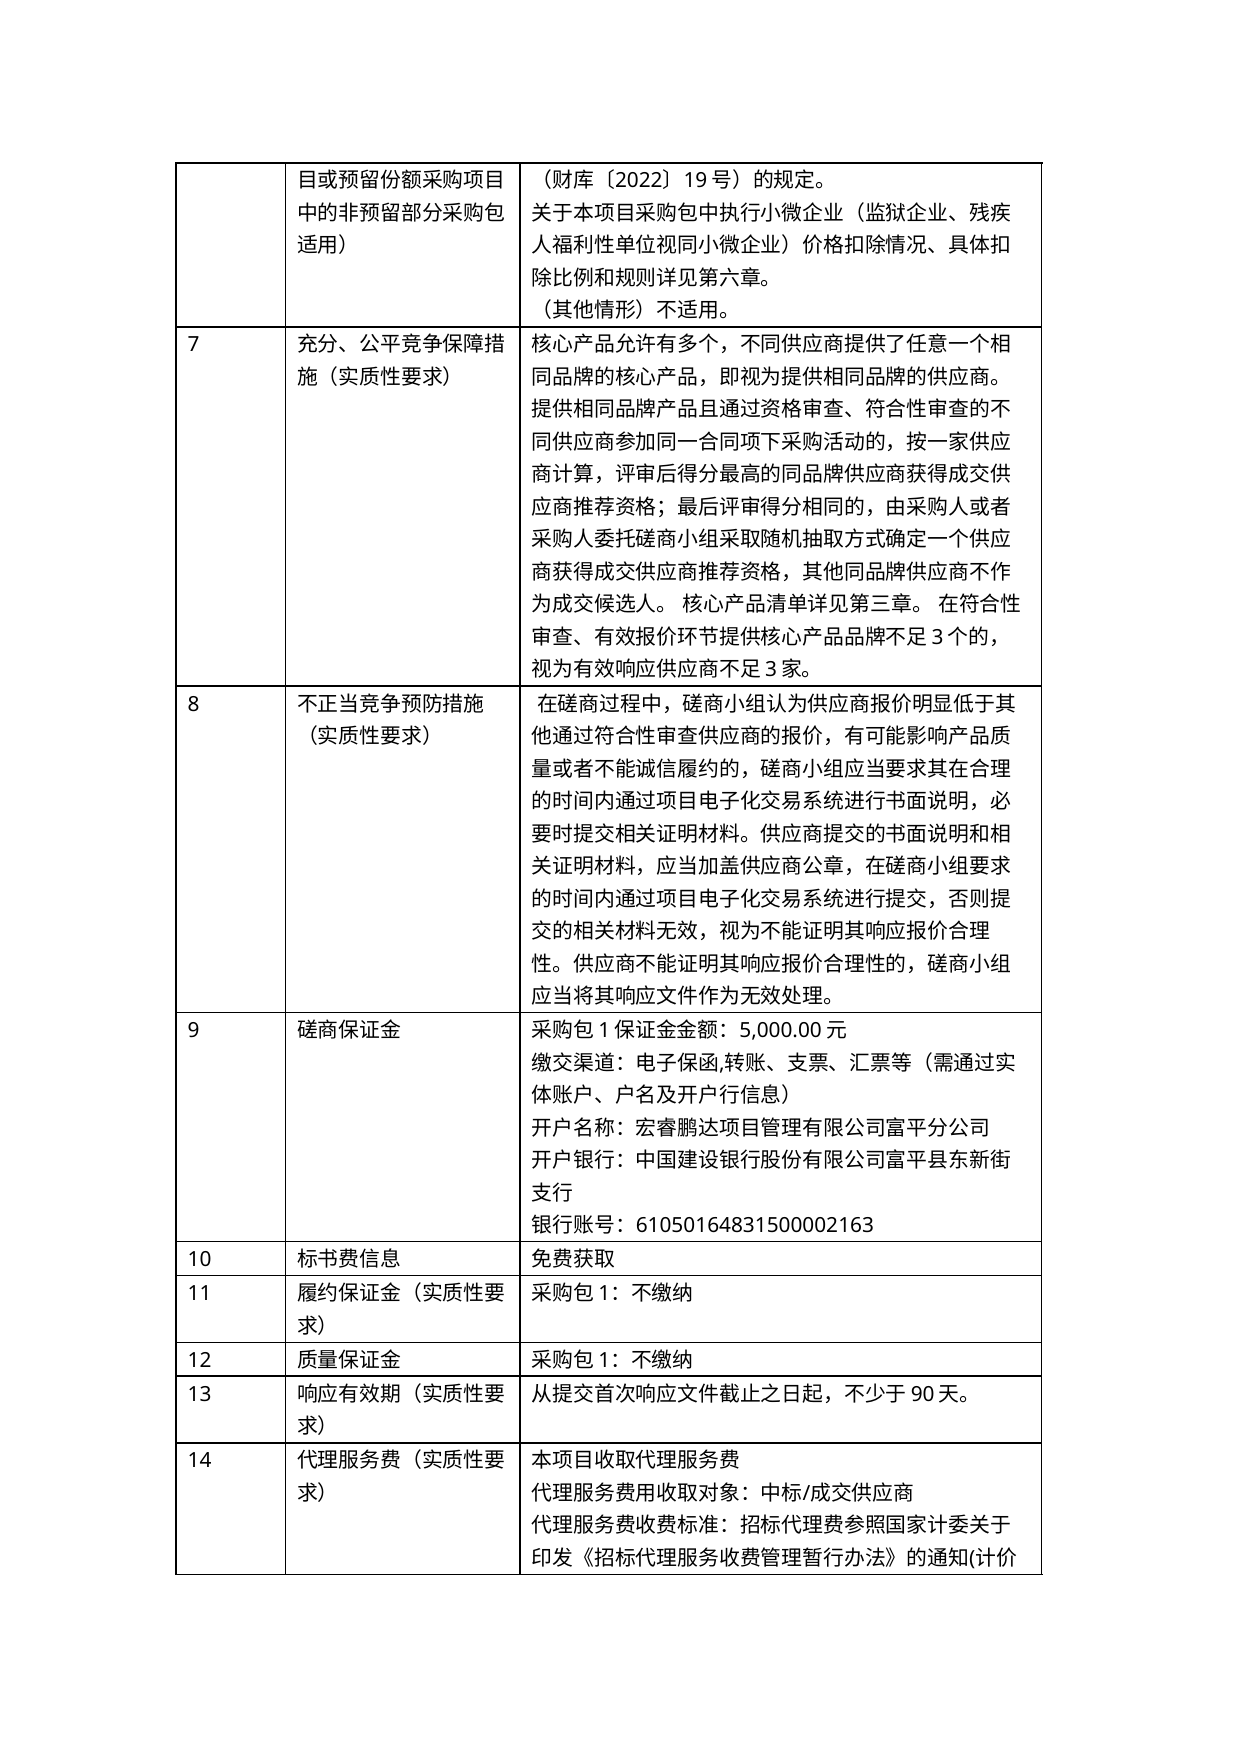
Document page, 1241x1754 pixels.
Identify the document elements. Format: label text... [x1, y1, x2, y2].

table_cell 履约保证金（实质性要求） [286, 1276, 519, 1341]
table_cell 14 [177, 1444, 285, 1573]
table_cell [286, 164, 519, 326]
table_cell 响应有效期（实质性要求） [286, 1377, 519, 1442]
table_cell 8 [177, 687, 285, 1012]
table_cell 充分、公平竞争保障措施（实质性要求） [286, 328, 519, 685]
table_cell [521, 164, 1041, 326]
table_cell 13 [177, 1377, 285, 1442]
table_cell 从提交首次响应文件截止之日起，不少于90天。 [521, 1377, 1041, 1442]
table_cell 在磋商过程中，磋商小组认为供应商报价明显低于其他通过符合性审查供应商的报价，有可能影响产品质量或者不能诚信履约的，磋商小组应当要求其在合理的时间内通过项目电子化交易系统进行书面说明，必要时提交相关证明材料。供应商提交的书面说明和相关证明材料，应当加盖供应商公章，在磋商小组要求的时间内通过项目电子化交易系统进行提交，否则提交的相关材料无效，视为不能证明其响应报价合理性。供应商不能证明其响应报价合理性的，磋商小组应当将其响应文件作为无效处理。 [521, 687, 1041, 1012]
table_cell 7 [177, 328, 285, 685]
table_cell 质量保证金 [286, 1343, 519, 1375]
table_cell 不正当竞争预防措施 （实质性要求） [286, 687, 519, 1012]
table_cell 6 [177, 164, 285, 326]
table_cell 采购包1：不缴纳 [521, 1343, 1041, 1375]
table_cell 代理服务费（实质性要求） [286, 1444, 519, 1573]
table_cell 磋商保证金 [286, 1013, 519, 1241]
table_cell 核心产品允许有多个，不同供应商提供了任意一个相同品牌的核心产品，即视为提供相同品牌的供应商。 提供相同品牌产品且通过资格审查、符合性审查的不同供应商参加同一合同项下采购活动的，按一家供应商计算，评审后得分最高的同品牌供应商获得成交供应商推荐资格；最后评审得分相同的，由采购人或者采购人委托磋商小组采取随机抽取方式确定一个供应商获得成交供应商推荐资格，其他同品牌供应商不作为成交候选人。 核心产品清单详见第三章。 在符合性审查、有效报价环节提供核心产品品牌不足3个的，视为有效响应供应商不足3家。 [521, 328, 1041, 685]
table_cell 9 [177, 1013, 285, 1241]
table_cell 免费获取 [521, 1242, 1041, 1275]
table_cell 11 [177, 1276, 285, 1341]
table_cell 采购包1：不缴纳 [521, 1276, 1041, 1341]
table_cell 10 [177, 1242, 285, 1275]
table_cell 采购包1保证金金额：5,000.00元 缴交渠道：电子保函,转账、支票、汇票等（需通过实体账户、户名及开户行信息） 开户名称：宏睿鹏达项目管理有限公司富平分公司 开户银行：中国建设银行股份有限公司富平县东新街支行 银行账号：61050164831500002163 [521, 1013, 1041, 1241]
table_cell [521, 1444, 1041, 1573]
table_cell 12 [177, 1343, 285, 1375]
table_cell 标书费信息 [286, 1242, 519, 1275]
